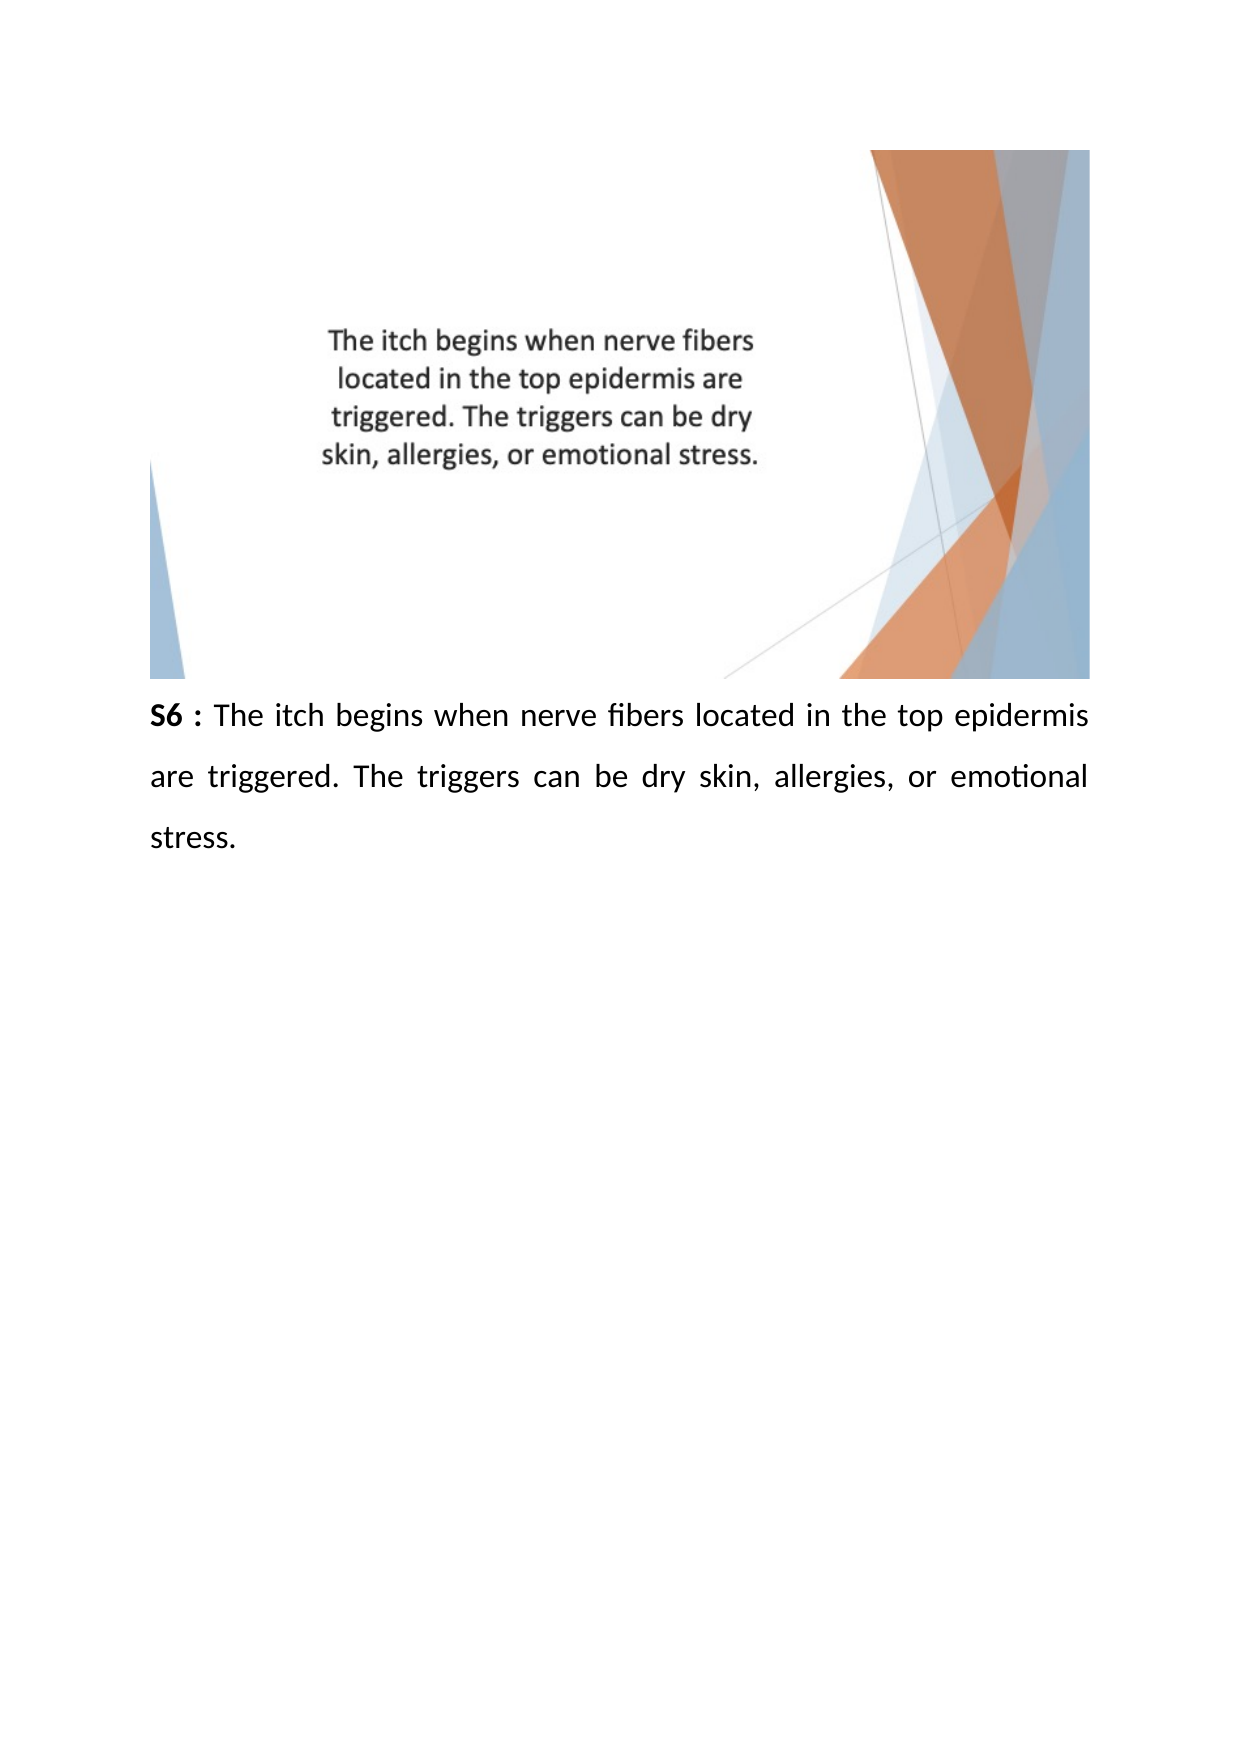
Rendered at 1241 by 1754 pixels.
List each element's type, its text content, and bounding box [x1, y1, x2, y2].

text S6 : The itch begins when nerve fibers located in the top epidermis are triggered. The triggers can be dry skin, allergies, or emotional stress. [150, 694, 1090, 857]
picture [150, 150, 1090, 679]
